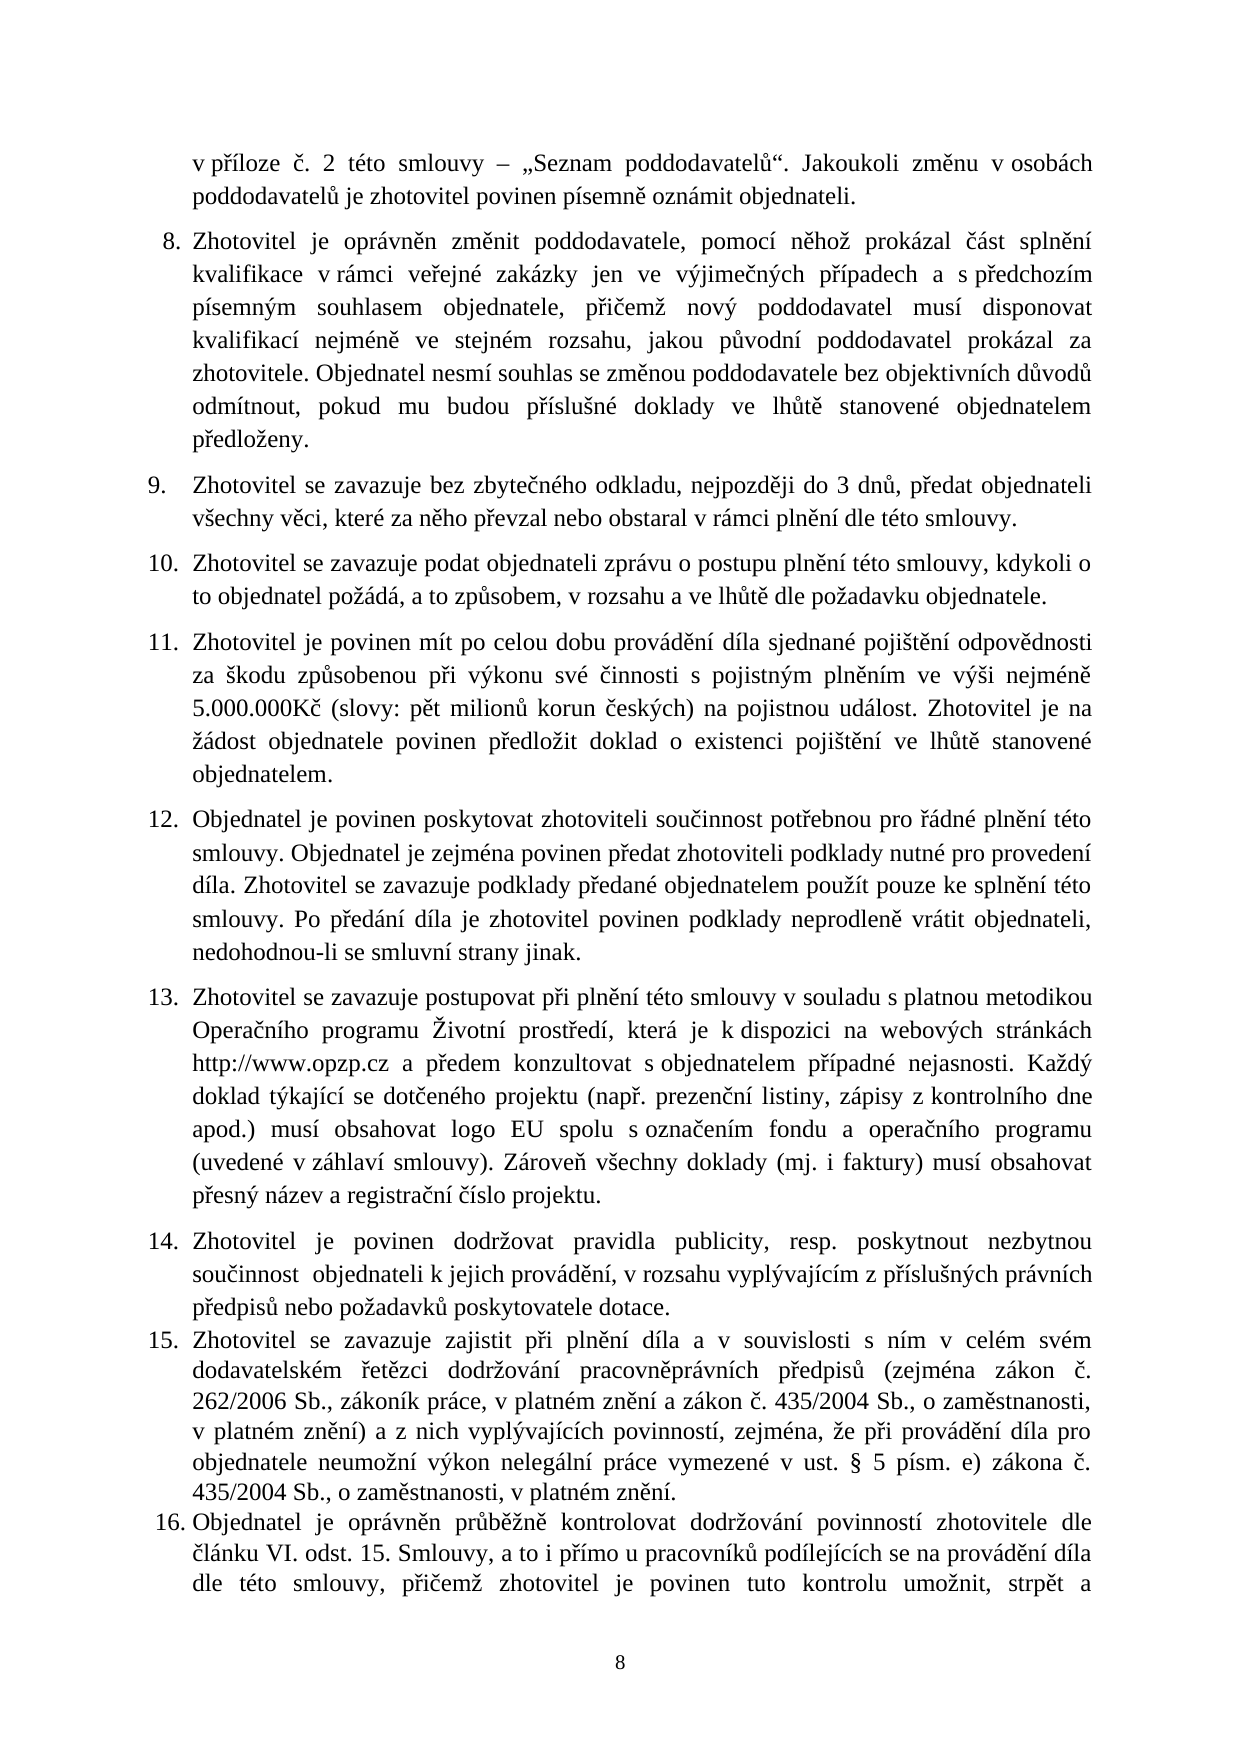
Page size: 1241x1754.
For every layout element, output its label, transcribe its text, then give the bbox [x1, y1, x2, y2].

list Zhotovitel se zavazuje postupovat při plnění této smlouvy v souladu s platnou metodikou Operačního programu Životní prostředí, která je k dispozici na webových stránkách http://www.opzp.cz a předem konzultovat s objednatelem případné nejasnosti. Každý doklad týkající se dotčeného projektu (např. prezenční listiny, zápisy z kontrolního dne apod.) musí obsahovat logo EU spolu s označením fondu a operačního programu (uvedené v záhlaví smlouvy). Zároveň všechny doklady (mj. i faktury) musí obsahovat přesný název a registrační číslo projektu. [148, 982, 1092, 1209]
list Zhotovitel je oprávněn změnit poddodavatele, pomocí něhož prokázal část splnění kvalifikace v rámci veřejné zakázky jen ve výjimečných případech a s předchozím písemným souhlasem objednatele, přičemž nový poddodavatel musí disponovat kvalifikací nejméně ve stejném rozsahu, jakou původní poddodavatel prokázal za zhotovitele. Objednatel nesmí souhlas se změnou poddodavatele bez objektivních důvodů odmítnout, pokud mu budou příslušné doklady ve lhůtě stanovené objednatelem předloženy. [162, 226, 1092, 453]
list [154, 1507, 1092, 1597]
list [162, 148, 1092, 209]
list Objednatel je povinen poskytovat zhotoviteli součinnost potřebnou pro řádné plnění této smlouvy. Objednatel je zejména povinen předat zhotoviteli podklady nutné pro provedení díla. Zhotovitel se zavazuje podklady předané objednatelem použít pouze ke splnění této smlouvy. Po předání díla je zhotovitel povinen podklady neprodleně vrátit objednateli, nedohodnou-li se smluvní strany jinak. [148, 804, 1092, 965]
list Zhotovitel je povinen mít po celou dobu provádění díla sjednané pojištění odpovědnosti za škodu způsobenou při výkonu své činnosti s pojistným plněním ve výši nejméně 5.000.000Kč (slovy: pět milionů korun českých) na pojistnou událost. Zhotovitel je na žádost objednatele povinen předložit doklad o existenci pojištění ve lhůtě stanovené objednatelem. [148, 627, 1092, 788]
list Zhotovitel se zavazuje zajistit při plnění díla a v souvislosti s ním v celém svém dodavatelském řetězci dodržování pracovněprávních předpisů (zejména zákon č. 262/2006 Sb., zákoník práce, v platném znění a zákon č. 435/2004 Sb., o zaměstnanosti, v platném znění) a z nich vyplývajících povinností, zejména, že při provádění díla pro objednatele neumožní výkon nelegální práce vymezené v ust. § 5 písm. e) zákona č. 435/2004 Sb., o zaměstnanosti, v platném znění. [148, 1325, 1092, 1506]
list Zhotovitel je povinen dodržovat pravidla publicity, resp. poskytnout nezbytnou součinnost objednateli k jejich provádění, v rozsahu vyplývajícím z příslušných právních předpisů nebo požadavků poskytovatele dotace. [148, 1226, 1092, 1321]
list Zhotovitel se zavazuje podat objednateli zprávu o postupu plnění této smlouvy, kdykoli o to objednatel požádá, a to způsobem, v rozsahu a ve lhůtě dle požadavku objednatele. [148, 548, 1092, 610]
list Zhotovitel se zavazuje bez zbytečného odkladu, nejpozději do 3 dnů, předat objednateli všechny věci, které za něho převzal nebo obstaral v rámci plnění dle této smlouvy. [148, 470, 1092, 532]
